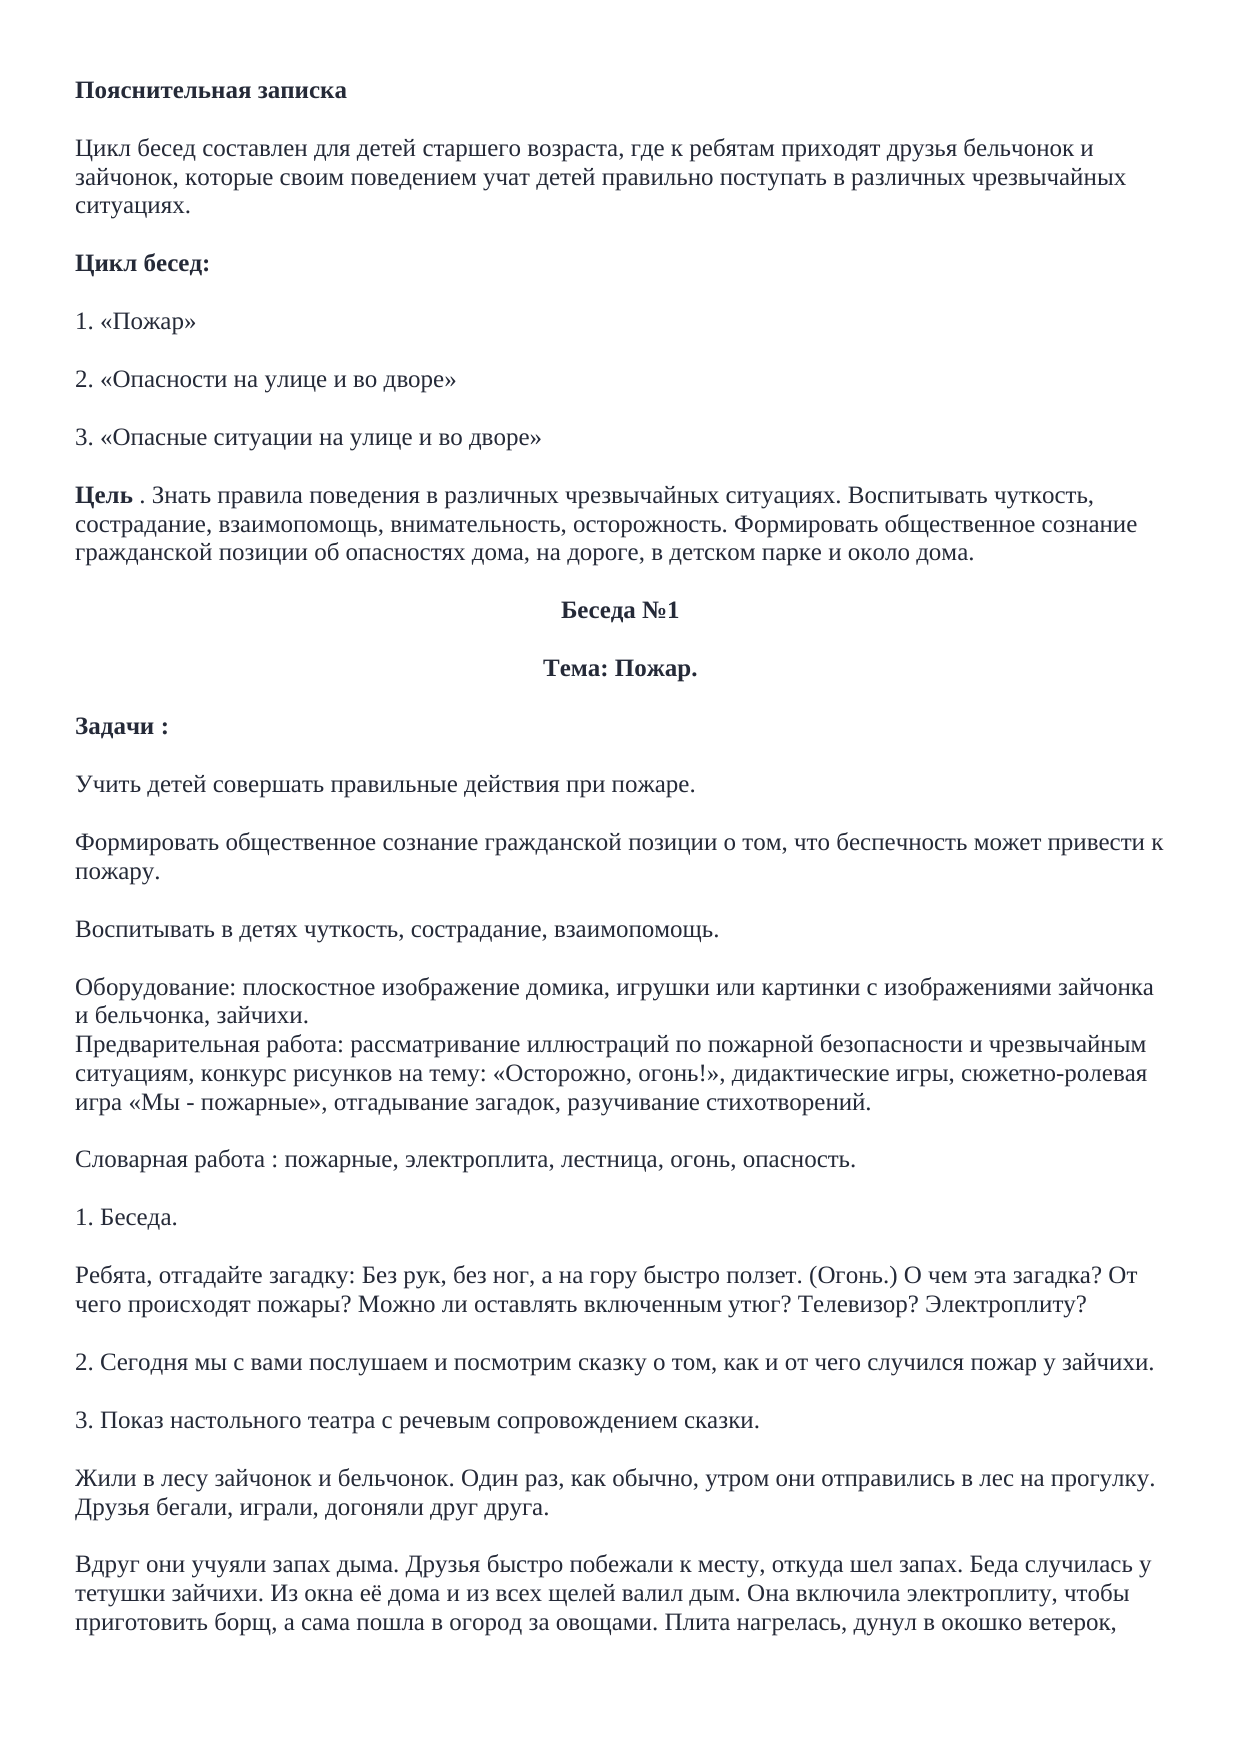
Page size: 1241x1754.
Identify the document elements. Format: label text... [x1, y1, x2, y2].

text Учить детей совершать правильные действия при пожаре. [75, 769, 1165, 798]
text Цель . Знать правила поведения в различных чрезвычайных ситуациях. Воспитывать чуткость, сострадание, взаимопомощь, внимательность, осторожность. Формировать общественное сознание гражданской позиции об опасностях дома, на дороге, в детском парке и около дома. [75, 480, 1165, 566]
text 3. «Опасные ситуации на улице и во дворе» [75, 422, 1165, 451]
text 1. Беседа. [75, 1202, 1165, 1231]
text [75, 1549, 1165, 1636]
text Воспитывать в детях чуткость, сострадание, взаимопомощь. [75, 914, 1165, 942]
text 1. «Пожар» [75, 306, 1165, 335]
text Жили в лесу зайчонок и бельчонок. Один раз, как обычно, утром они отправились в лес на прогулку. Друзья бегали, играли, догоняли друг друга. [75, 1463, 1165, 1520]
text Пояснительная записка [75, 75, 1165, 104]
text Цикл бесед: [75, 248, 1165, 277]
text Цикл бесед составлен для детей старшего возраста, где к ребятам приходят друзья бельчонок и зайчонок, которые своим поведением учат детей правильно поступать в различных чрезвычайных ситуациях. [75, 133, 1165, 219]
text Ребята, отгадайте загадку: Без рук, без ног, а на гору быстро ползет. (Огонь.) О чем эта загадка? От чего происходят пожары? Можно ли оставлять включенным утюг? Телевизор? Электроплиту? [75, 1260, 1165, 1318]
text Оборудование: плоскостное изображение домика, игрушки или картинки с изображениями зайчонка и бельчонка, зайчихи. [75, 972, 1165, 1029]
text 3. Показ настольного театра с речевым сопровождением сказки. [75, 1405, 1165, 1434]
text 2. «Опасности на улице и во дворе» [75, 364, 1165, 393]
text Задачи : [75, 711, 1165, 740]
text Беседа №1 [75, 595, 1165, 624]
text Формировать общественное сознание гражданской позиции о том, что беспечность может привести к пожару. [75, 827, 1165, 884]
text Словарная работа : пожарные, электроплита, лестница, огонь, опасность. [75, 1144, 1165, 1173]
text Предварительная работа: рассматривание иллюстраций по пожарной безопасности и чрезвычайным ситуациям, конкурс рисунков на тему: «Осторожно, огонь!», дидактические игры, сюжетно-ролевая игра «Мы - пожарные», отгадывание загадок, разучивание стихотворений. [75, 1029, 1165, 1115]
text 2. Сегодня мы с вами послушаем и посмотрим сказку о том, как и от чего случился пожар у зайчихи. [75, 1347, 1165, 1376]
text Тема: Пожар. [75, 653, 1165, 682]
